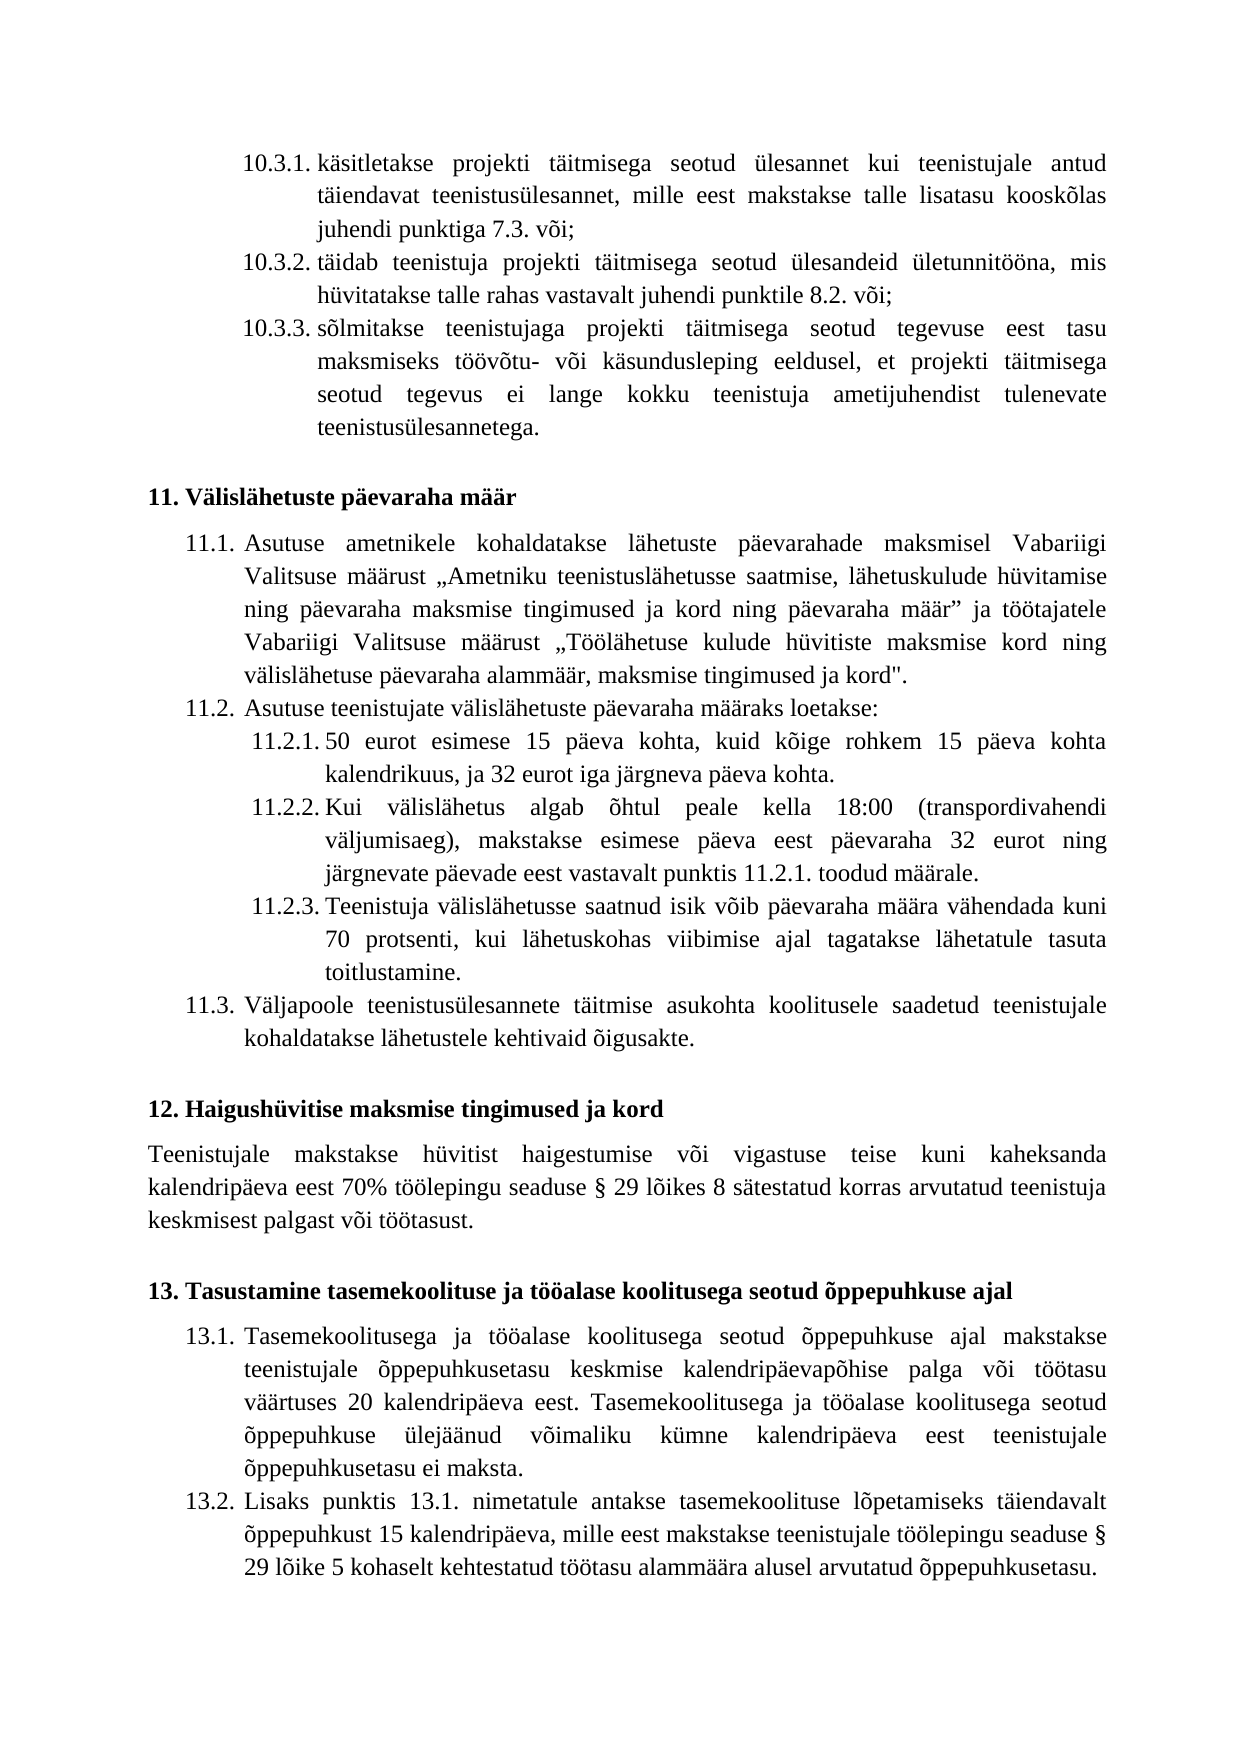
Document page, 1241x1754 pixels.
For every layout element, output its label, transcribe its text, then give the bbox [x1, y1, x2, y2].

list Tasemekoolitusega ja tööalase koolitusega seotud õppepuhkuse ajal makstakse teenistujale õppepuhkusetasu keskmise kalendripäevapõhise palga või töötasu väärtuses 20 kalendripäeva eest. Tasemekoolitusega ja tööalase koolitusega seotud õppepuhkuse ülejäänud võimaliku kümne kalendripäeva eest teenistujale õppepuhkusetasu ei maksta. [185, 1321, 1107, 1482]
list Asutuse ametnikele kohaldatakse lähetuste päevarahade maksmisel Vabariigi Valitsuse määrust „Ametniku teenistuslähetusse saatmise, lähetuskulude hüvitamise ning päevaraha maksmise tingimused ja kord ning päevaraha määr” ja töötajatele Vabariigi Valitsuse määrust „Töölähetuse kulude hüvitiste maksmise kord ning välislähetuse päevaraha alammäär, maksmise tingimused ja kord". [185, 528, 1107, 689]
list Tasustamine tasemekoolituse ja tööalase koolitusega seotud õppepuhkuse ajal [148, 1276, 1107, 1304]
list 50 eurot esimese 15 päeva kohta, kuid kõige rohkem 15 päeva kohta kalendrikuus, ja 32 eurot iga järgneva päeva kohta. [251, 726, 1107, 788]
list Väljapoole teenistusülesannete täitmise asukohta koolitusele saadetud teenistujale kohaldatakse lähetustele kehtivaid õigusakte. [185, 990, 1107, 1052]
list täidab teenistuja projekti täitmisega seotud ülesandeid ületunnitööna, mis hüvitatakse talle rahas vastavalt juhendi punktile 8.2. või; [242, 247, 1107, 308]
list Lisaks punktis 13.1. nimetatule antakse tasemekoolituse lõpetamiseks täiendavalt õppepuhkust 15 kalendripäeva, mille eest makstakse teenistujale töölepingu seaduse § 29 lõike 5 kohaselt kehtestatud töötasu alammäära alusel arvutatud õppepuhkusetasu. [185, 1486, 1107, 1581]
list Välislähetuste päevaraha määr [148, 482, 1107, 511]
list Kui välislähetus algab õhtul peale kella 18:00 (transpordivahendi väljumisaeg), makstakse esimese päeva eest päevaraha 32 eurot ning järgnevate päevade eest vastavalt punktis 11.2.1. toodud määrale. [251, 792, 1107, 887]
list Asutuse teenistujate välislähetuste päevaraha määraks loetakse: [185, 693, 1107, 722]
text Teenistujale makstakse hüvitist haigestumise või vigastuse teise kuni kaheksanda kalendripäeva eest 70% töölepingu seaduse § 29 lõikes 8 sätestatud korras arvutatud teenistuja keskmisest palgast või töötasust. [148, 1139, 1107, 1234]
list Haigushüvitise maksmise tingimused ja kord [148, 1094, 1107, 1122]
list käsitletakse projekti täitmisega seotud ülesannet kui teenistujale antud täiendavat teenistusülesannet, mille eest makstakse talle lisatasu kooskõlas juhendi punktiga 7.3. või; [242, 148, 1107, 242]
list Teenistuja välislähetusse saatnud isik võib päevaraha määra vähendada kuni 70 protsenti, kui lähetuskohas viibimise ajal tagatakse lähetatule tasuta toitlustamine. [251, 891, 1107, 986]
list sõlmitakse teenistujaga projekti täitmisega seotud tegevuse eest tasu maksmiseks töövõtu- või käsundusleping eeldusel, et projekti täitmisega seotud tegevus ei lange kokku teenistuja ametijuhendist tulenevate teenistusülesannetega. [242, 313, 1107, 441]
